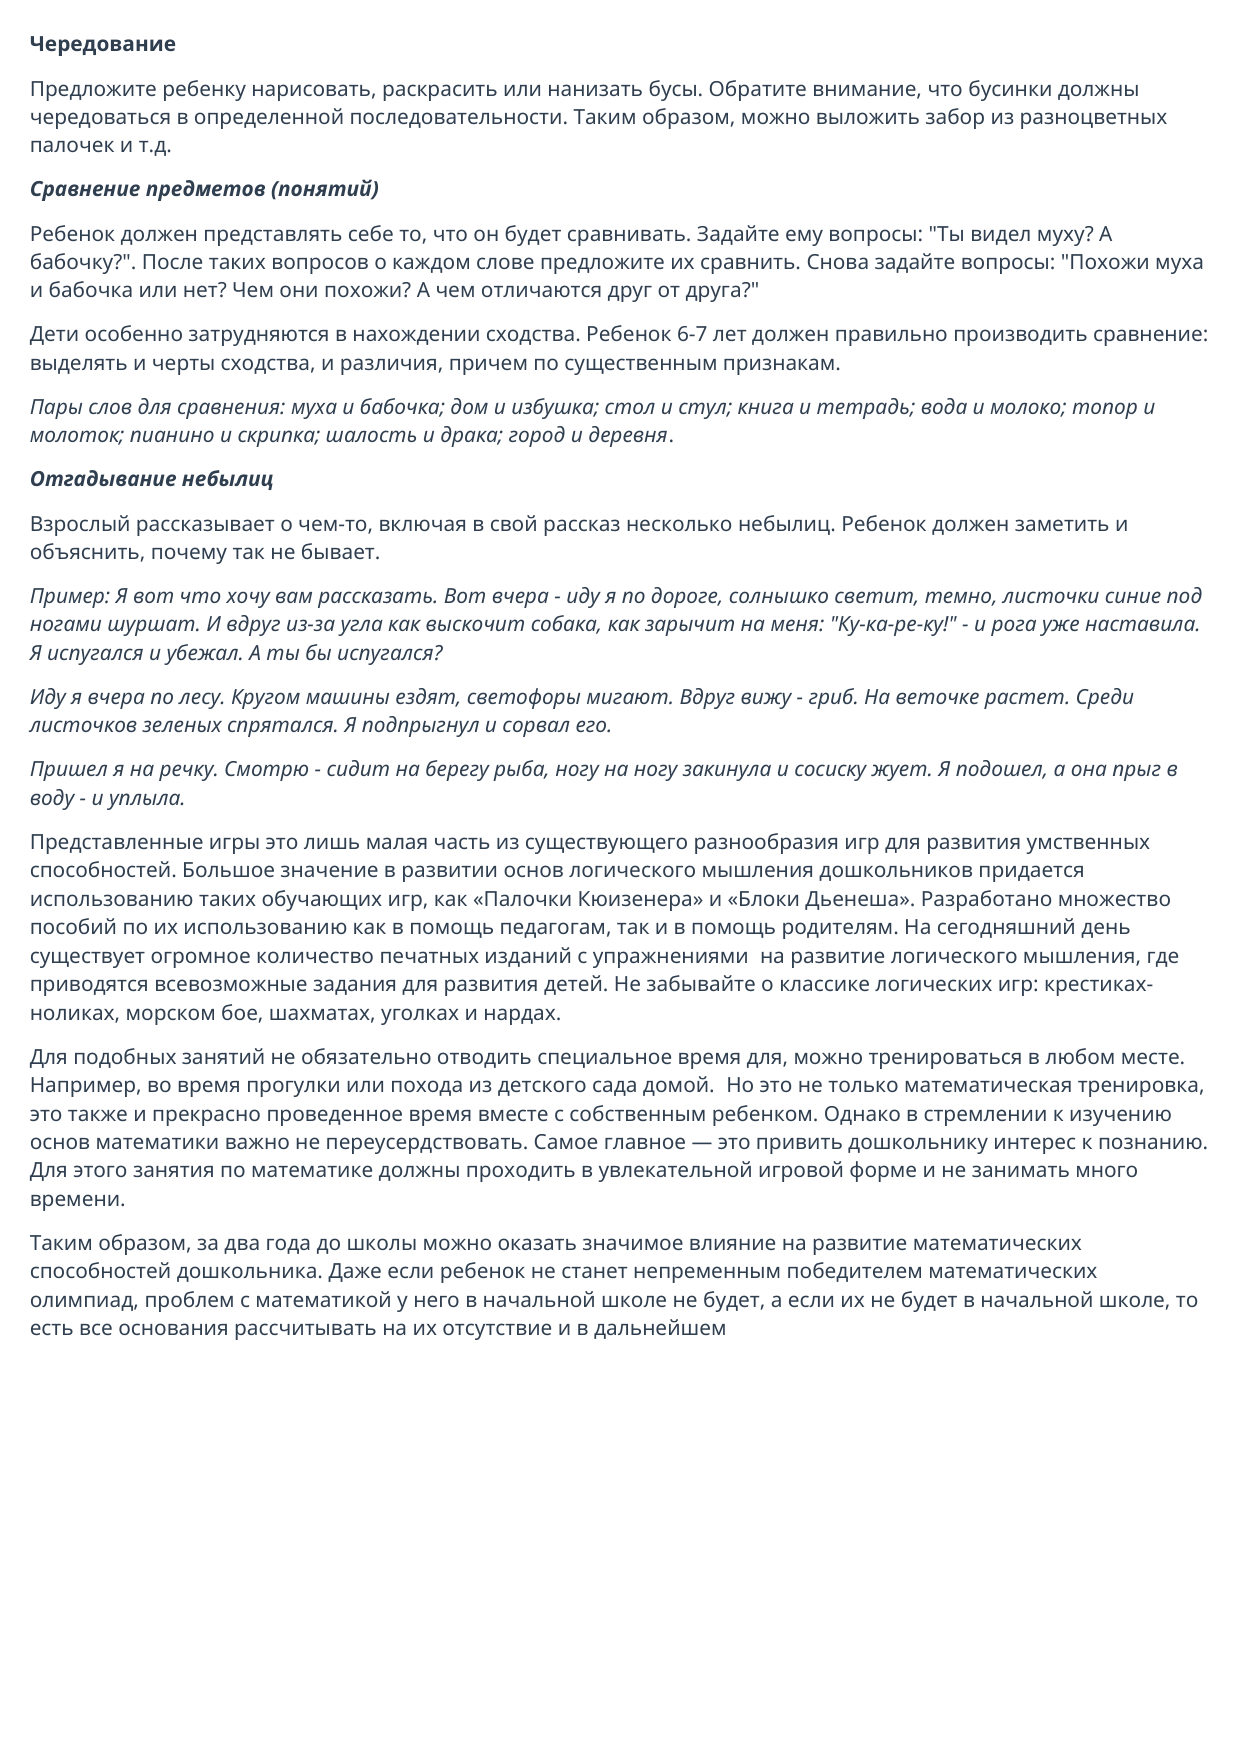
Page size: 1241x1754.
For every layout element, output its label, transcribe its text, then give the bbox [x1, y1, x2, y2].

text Ребенок должен представлять себе то, что он будет сравнивать. Задайте ему вопросы: "Ты видел муху? А бабочку?". После таких вопросов о каждом слове предложите их сравнить. Снова задайте вопросы: "Похожи муха и бабочка или нет? Чем они похожи? А чем отличаются друг от друга?" [29, 219, 1211, 304]
text Для подобных занятий не обязательно отводить специальное время для, можно тренироваться в любом месте. Например, во время прогулки или похода из детского сада домой. Но это не только математическая тренировка, это также и прекрасно проведенное время вместе с собственным ребенком. Однако в стремлении к изучению основ математики важно не переусердствовать. Самое главное — это привить дошкольнику интерес к познанию. Для этого занятия по математике должны проходить в увлекательной игровой форме и не занимать много времени. [29, 1042, 1211, 1212]
text Отгадывание небылиц [29, 464, 1211, 493]
text Сравнение предметов (понятий) [29, 174, 1211, 203]
text Представленные игры это лишь малая часть из существующего разнообразия игр для развития умственных способностей. Большое значение в развитии основ логического мышления дошкольников придается использованию таких обучающих игр, как «Палочки Кюизенера» и «Блоки Дьенеша». Разработано множество пособий по их использованию как в помощь педагогам, так и в помощь родителям. На сегодняшний день существует огромное количество печатных изданий с упражнениями на развитие логического мышления, где приводятся всевозможные задания для развития детей. Не забывайте о классике логических игр: крестиках-ноликах, морском бое, шахматах, уголках и нардах. [29, 827, 1211, 1026]
text Дети особенно затрудняются в нахождении сходства. Ребенок 6-7 лет должен правильно производить сравнение: выделять и черты сходства, и различия, причем по существенным признакам. [29, 319, 1211, 376]
text Таким образом, за два года до школы можно оказать значимое влияние на развитие математических способностей дошкольника. Даже если ребенок не станет непременным победителем математических олимпиад, проблем с математикой у него в начальной школе не будет, а если их не будет в начальной школе, то есть все основания рассчитывать на их отсутствие и в дальнейшем [29, 1228, 1211, 1342]
text Пары слов для сравнения: муха и бабочка; дом и избушка; стол и стул; книга и тетрадь; вода и молоко; топор и молоток; пианино и скрипка; шалость и драка; город и деревня. [29, 392, 1211, 449]
text Чередование [29, 29, 1211, 58]
text Пришел я на речку. Смотрю - сидит на берегу рыба, ногу на ногу закинула и сосиску жует. Я подошел, а она прыг в воду - и уплыла. [29, 754, 1211, 811]
text Иду я вчера по лесу. Кругом машины ездят, светофоры мигают. Вдруг вижу - гриб. На веточке растет. Среди листочков зеленых спрятался. Я подпрыгнул и сорвал его. [29, 682, 1211, 739]
text Взрослый рассказывает о чем-то, включая в свой рассказ несколько небылиц. Ребенок должен заметить и объяснить, почему так не бывает. [29, 509, 1211, 566]
text Предложите ребенку нарисовать, раскрасить или нанизать бусы. Обратите внимание, что бусинки должны чередоваться в определенной последовательности. Таким образом, можно выложить забор из разноцветных палочек и т.д. [29, 74, 1211, 159]
text Пример: Я вот что хочу вам рассказать. Вот вчера - иду я по дороге, солнышко светит, темно, листочки синие под ногами шуршат. И вдруг из-за угла как выскочит собака, как зарычит на меня: "Ку-ка-ре-ку!" - и рога уже наставила. Я испугался и убежал. А ты бы испугался? [29, 581, 1211, 666]
